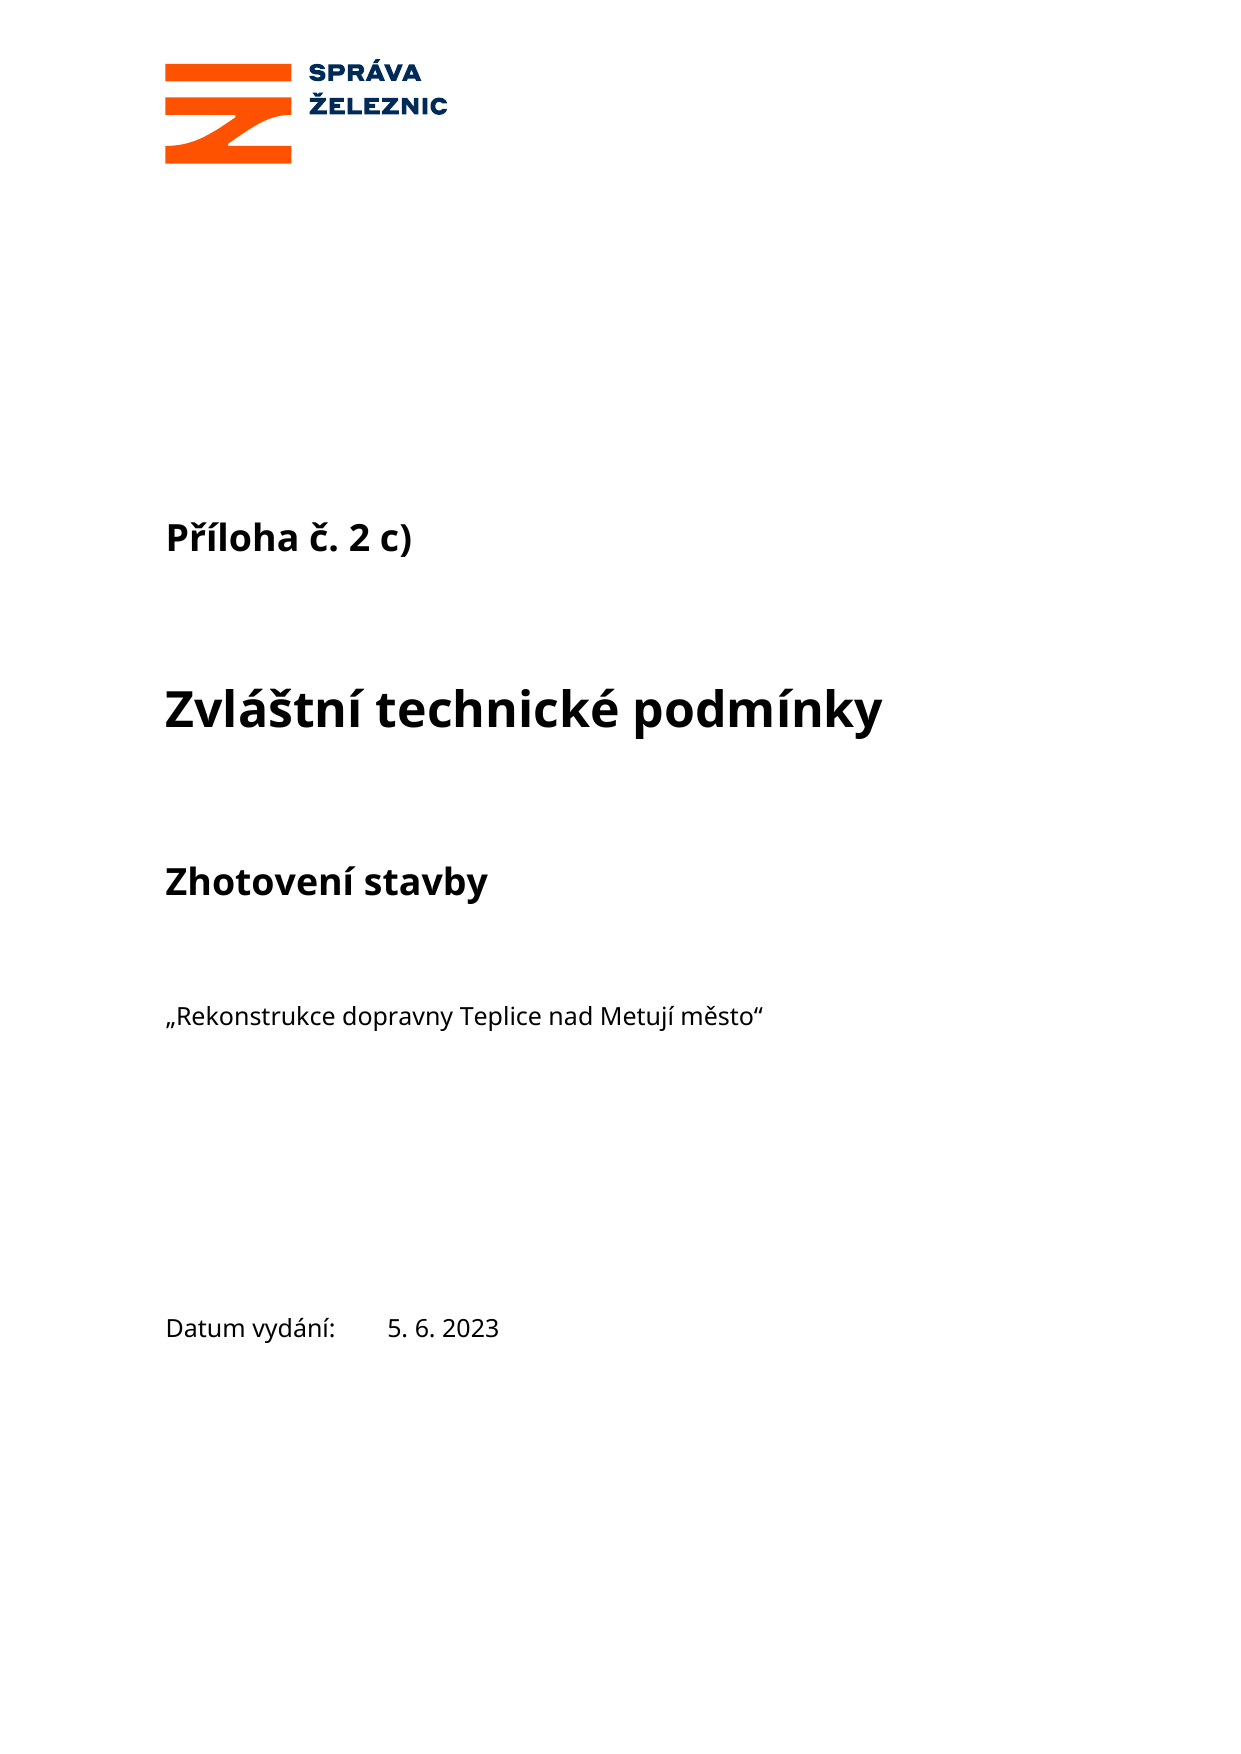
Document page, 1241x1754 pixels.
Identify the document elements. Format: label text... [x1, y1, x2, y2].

text Zhotovení stavby [165, 855, 1075, 906]
text Příloha č. 2 c) [165, 512, 1075, 563]
text Zvláštní technické podmínky [165, 674, 1075, 742]
text Datum vydání: 5. 6. 2023 [165, 1311, 1075, 1344]
